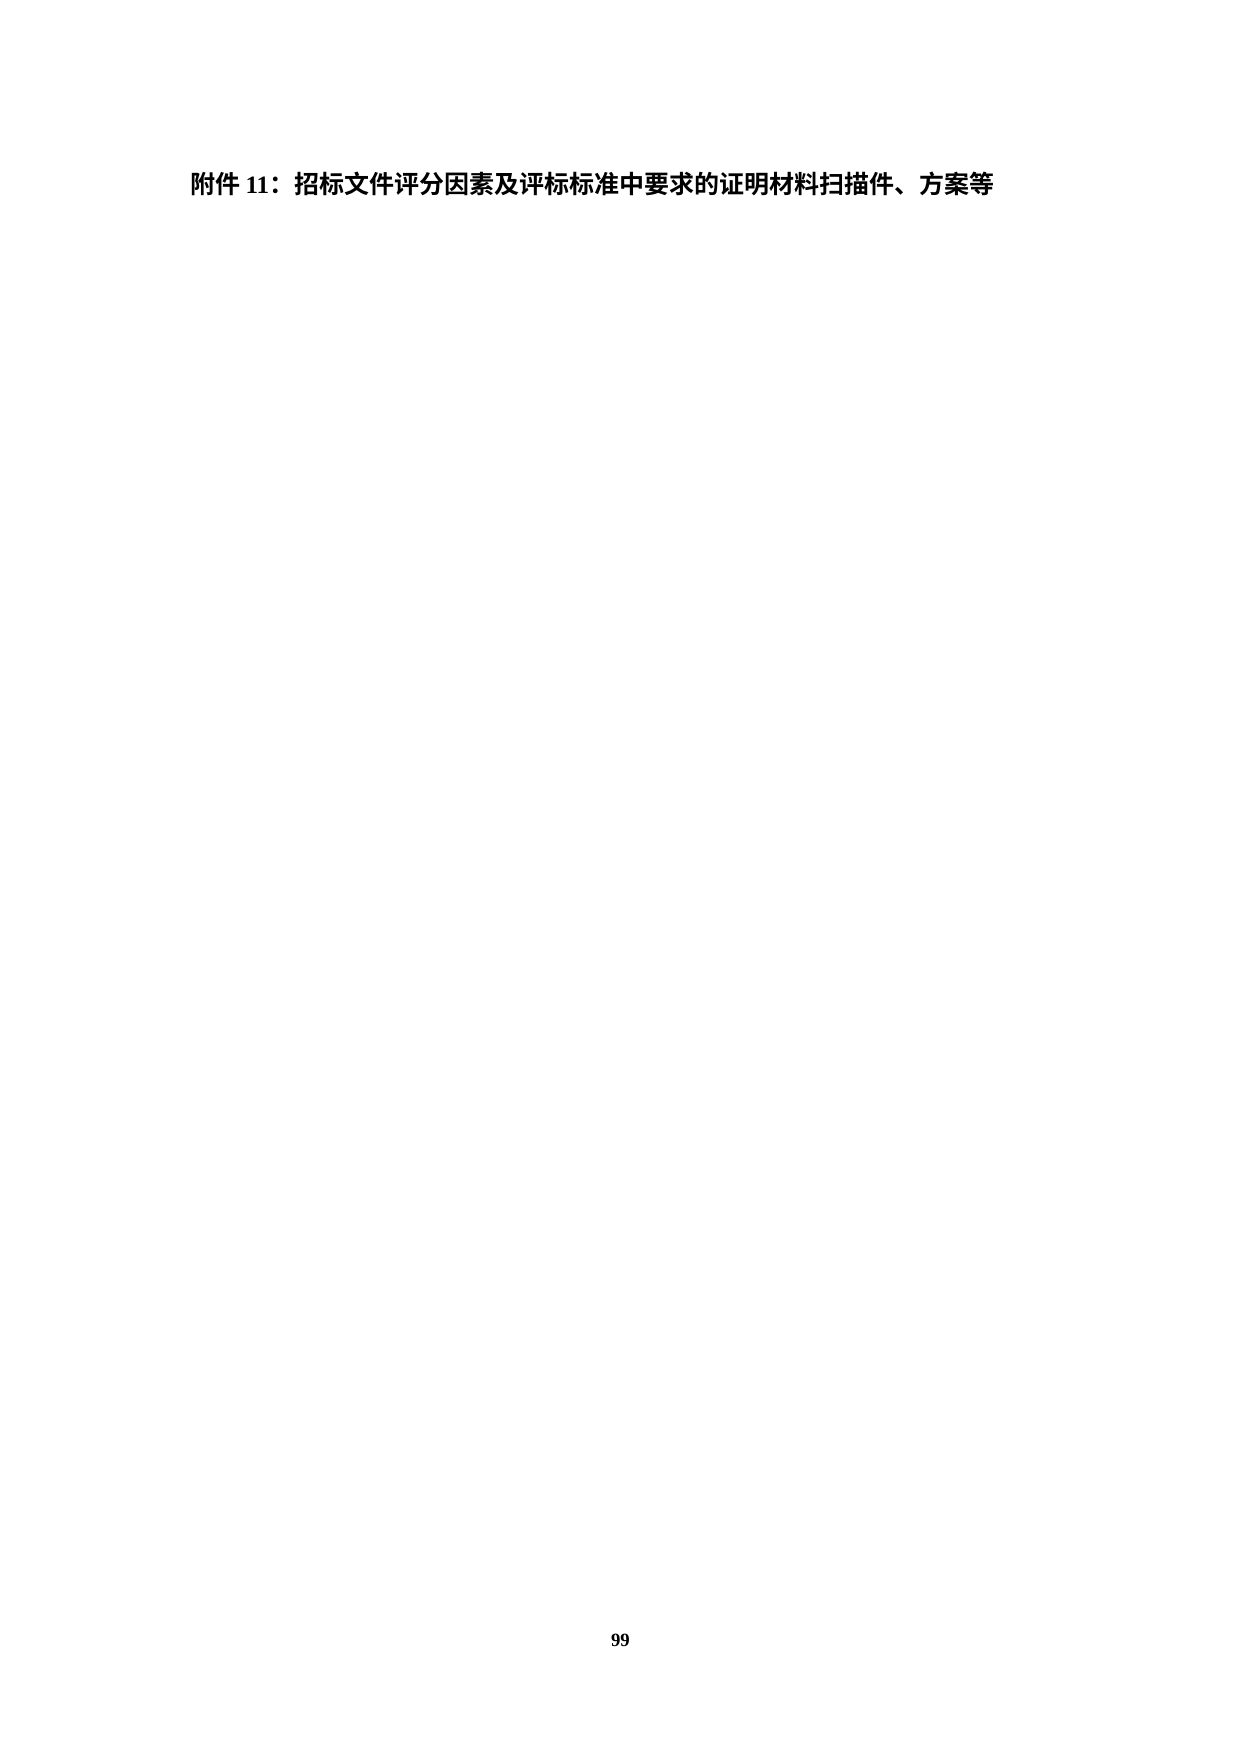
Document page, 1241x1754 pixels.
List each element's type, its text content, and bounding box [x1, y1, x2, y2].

text 附件11：招标文件评分因素及评标标准中要求的证明材料扫描件、方案等 [190, 164, 1050, 201]
